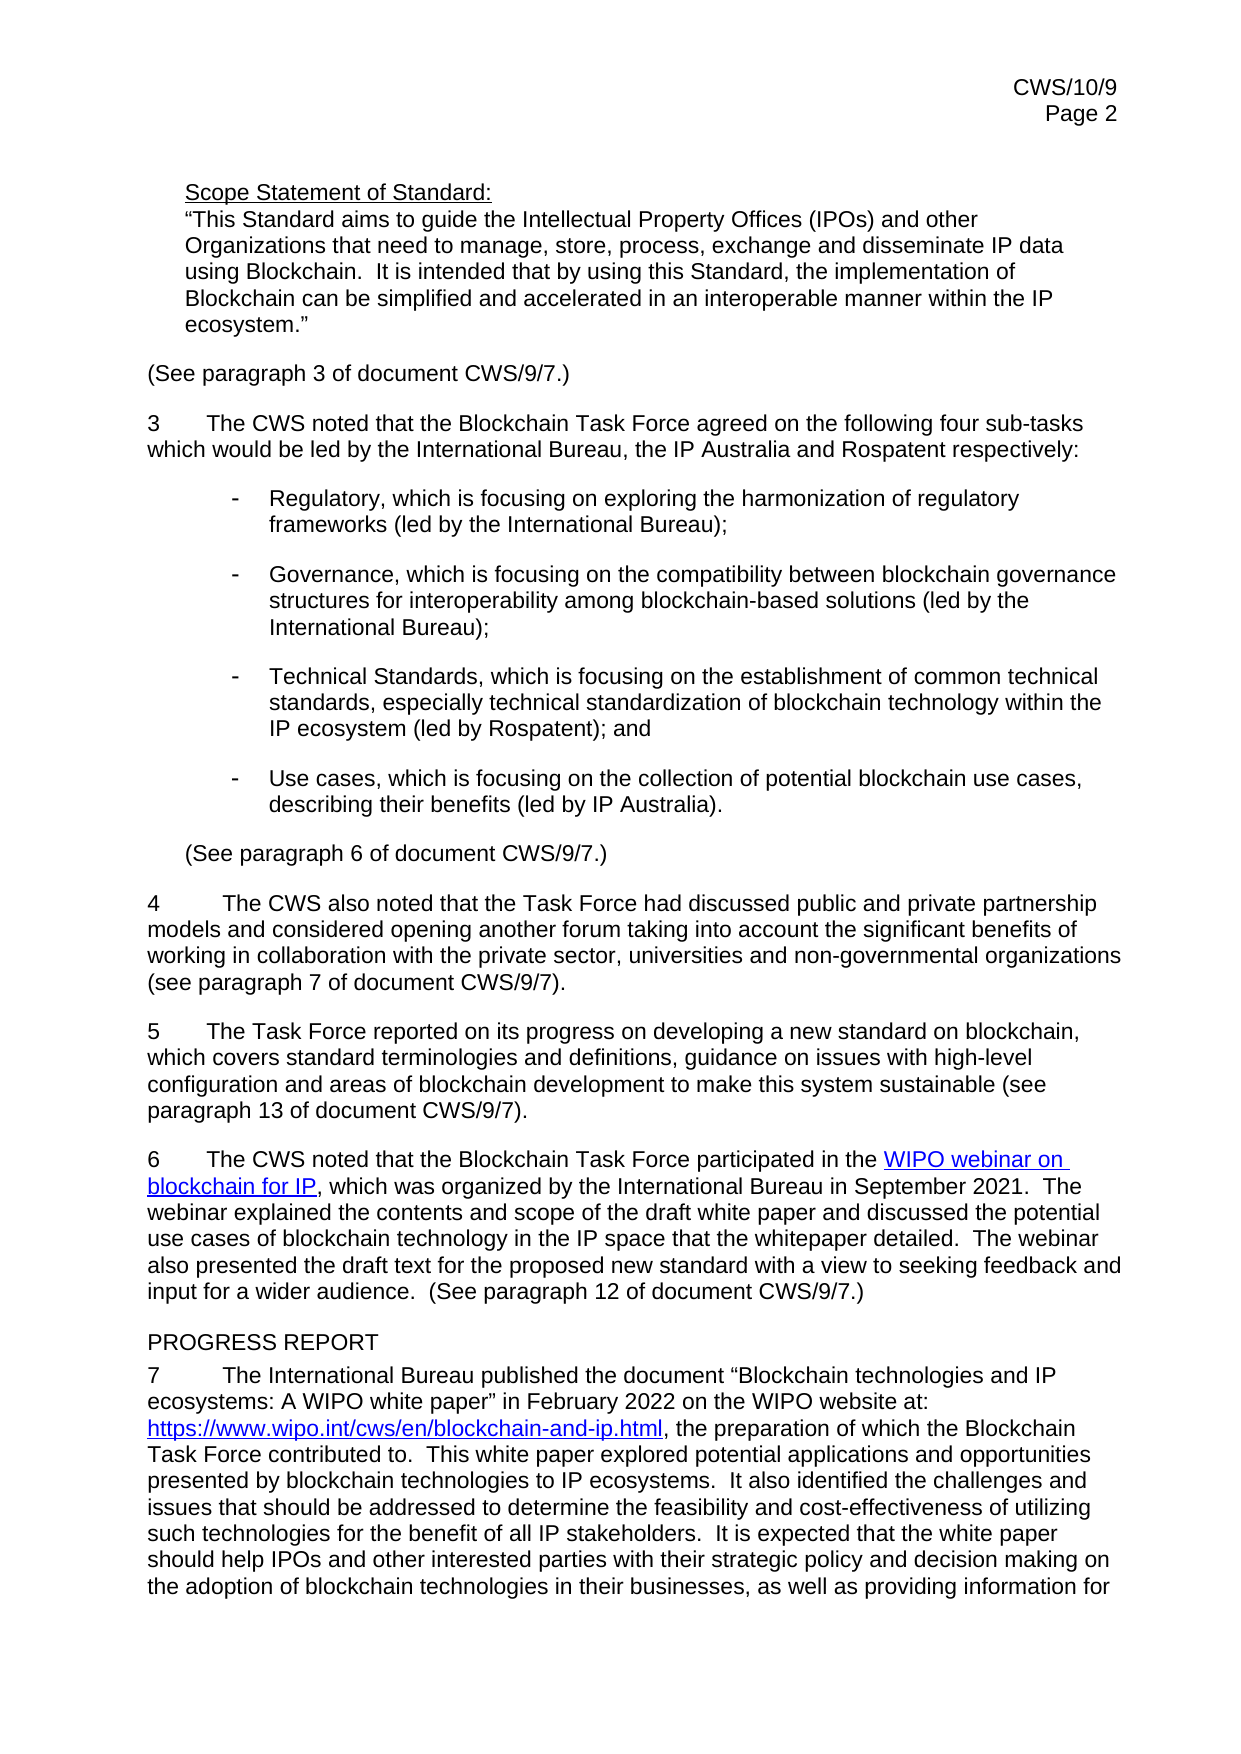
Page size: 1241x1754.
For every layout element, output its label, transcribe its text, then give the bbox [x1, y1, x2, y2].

text The Task Force reported on its progress on developing a new standard on blockchain, which covers standard terminologies and definitions, guidance on issues with high-level configuration and areas of blockchain development to make this system sustainable (see paragraph 13 of document CWS/9/7). [147, 1018, 1122, 1123]
list Use cases, which is focusing on the collection of potential blockchain use cases, describing their benefits (led by IP Australia). [231, 765, 1122, 817]
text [147, 1362, 1122, 1599]
list Governance, which is focusing on the compatibility between blockchain governance structures for interoperability among blockchain-based solutions (led by the International Bureau); [231, 561, 1122, 640]
text The CWS noted that the Blockchain Task Force agreed on the following four sub-tasks which would be led by the International Bureau, the IP Australia and Rospatent respectively: [147, 409, 1122, 462]
text “This Standard aims to guide the Intellectual Property Offices (IPOs) and other Organizations that need to manage, store, process, exchange and disseminate IP data using Blockchain. It is intended that by using this Standard, the implementation of Blockchain can be simplified and accelerated in an interoperable manner within the IP ecosystem.” [184, 206, 1122, 337]
text (See paragraph 3 of document CWS/9/7.) [147, 360, 1122, 387]
list Technical Standards, which is focusing on the establishment of common technical standards, especially technical standardization of blockchain technology within the IP ecosystem (led by Rospatent); and [231, 663, 1122, 742]
subtitle PROGRESS REPORT [147, 1329, 1122, 1356]
list Regulatory, which is focusing on exploring the harmonization of regulatory frameworks (led by the International Bureau); [231, 485, 1122, 538]
text The CWS also noted that the Task Force had discussed public and private partnership models and considered opening another forum taking into account the significant benefits of working in collaboration with the private sector, universities and non-governmental organizations (see paragraph 7 of document CWS/9/7). [147, 889, 1122, 995]
text Scope Statement of Standard: [147, 179, 1122, 206]
text The CWS noted that the Blockchain Task Force participated in the WIPO webinar on blockchain for IP, which was organized by the International Bureau in September 2021. The webinar explained the contents and scope of the draft white paper and discussed the potential use cases of blockchain technology in the IP space that the whitepaper detailed. The webinar also presented the draft text for the proposed new standard with a view to seeking feedback and input for a wider audience. (See paragraph 12 of document CWS/9/7.) [147, 1146, 1122, 1304]
text (See paragraph 6 of document CWS/9/7.) [184, 840, 1122, 867]
